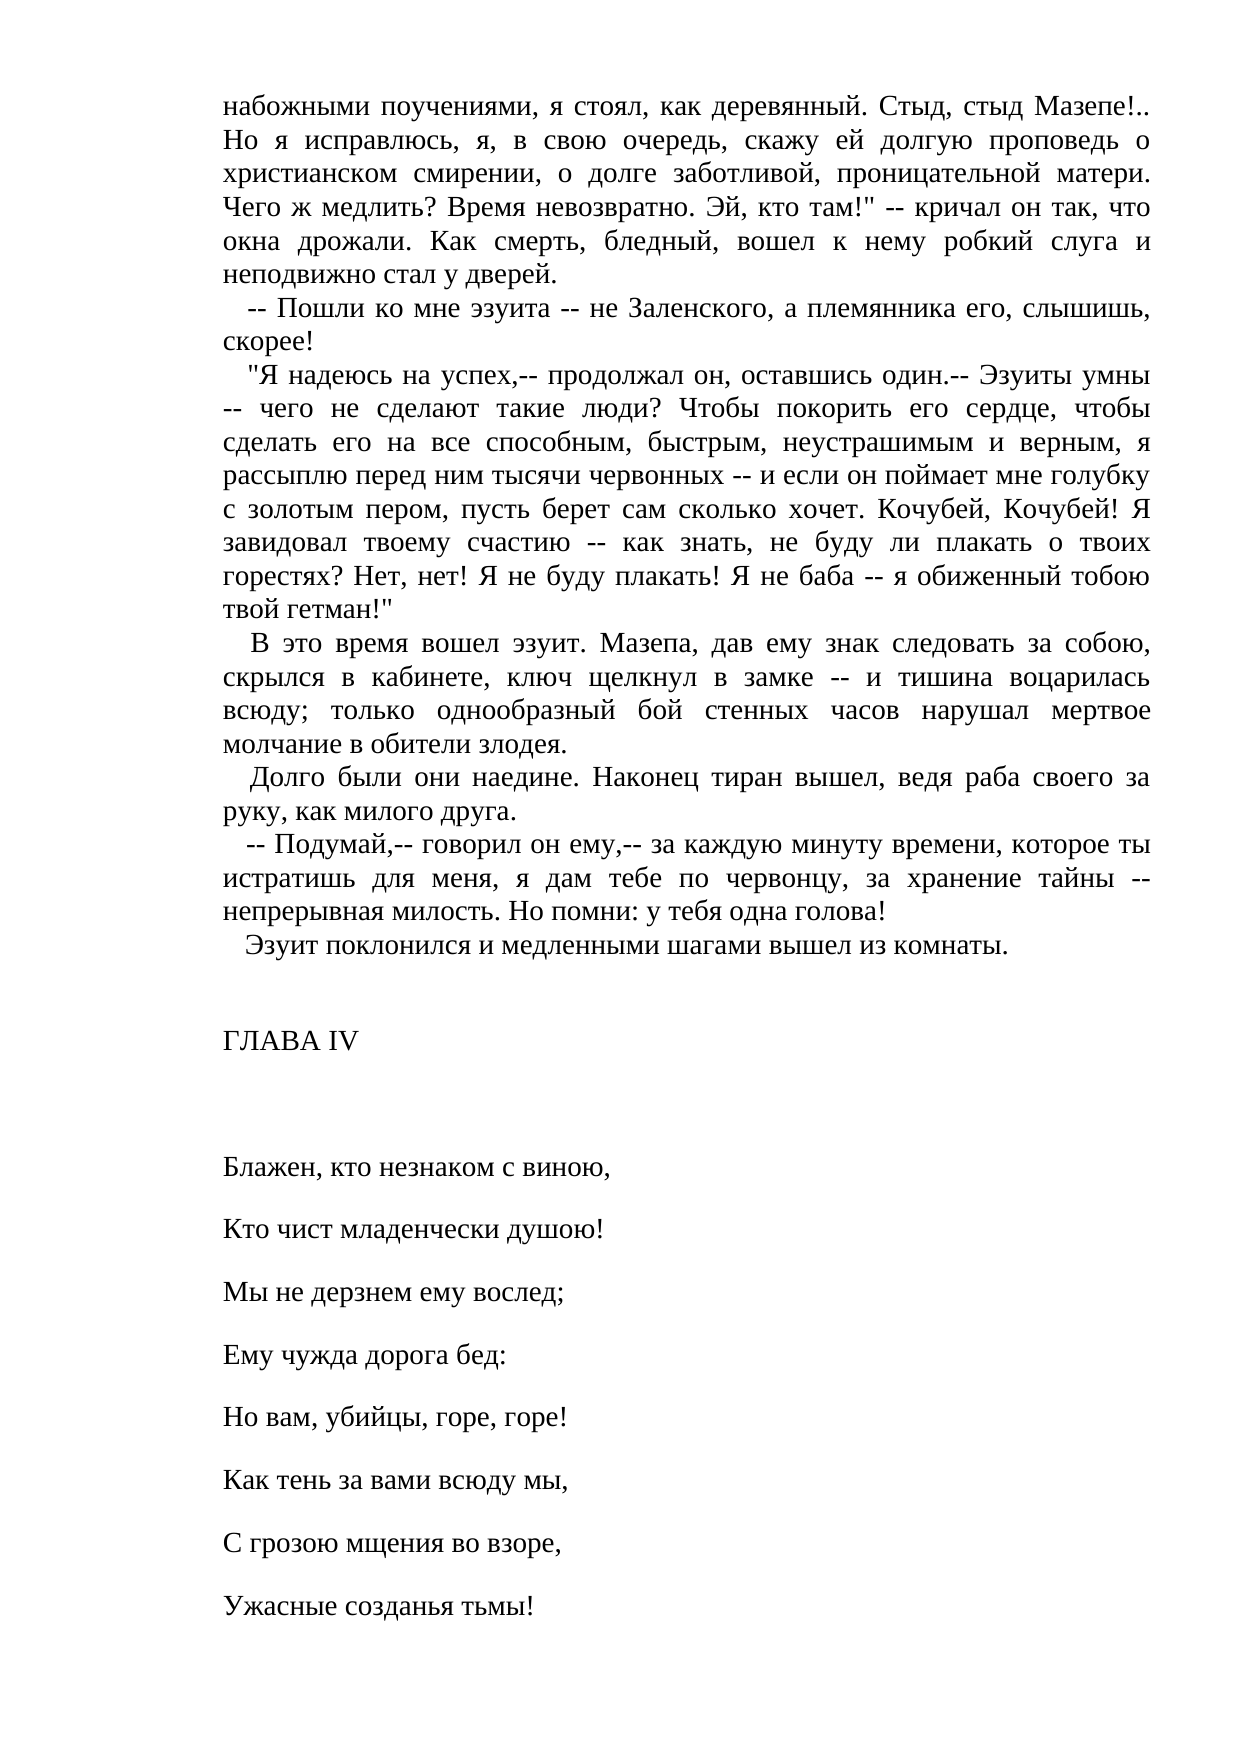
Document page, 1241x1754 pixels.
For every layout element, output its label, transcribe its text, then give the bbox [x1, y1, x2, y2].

text ГЛАВА IV [223, 1023, 1152, 1057]
text "Я надеюсь на успех,-- продолжал он, оставшись один.-- Эзуиты умны -- чего не сделают такие люди? Чтобы покорить его сердце, чтобы сделать его на все способным, быстрым, неустрашимым и верным, я рассыплю перед ним тысячи червонных -- и если он поймает мне голубку с золотым пером, пусть берет сам сколько хочет. Кочубей, Кочубей! Я завидовал твоему счастию -- как знать, не буду ли плакать о твоих горестях? Нет, нет! Я не буду плакать! Я не баба -- я обиженный тобою твой гетман!" [223, 357, 1152, 625]
text -- Пошли ко мне эзуита -- не Заленского, а племянника его, слышишь, скорее! [223, 290, 1152, 357]
text Блажен, кто незнаком с виною, [223, 1149, 1152, 1182]
text С грозою мщения во взоре, [223, 1525, 1152, 1558]
text Долго были они наедине. Наконец тиран вышел, ведя раба своего за руку, как милого друга. [223, 759, 1152, 826]
text Ужасные созданья тьмы! [223, 1588, 1152, 1621]
text Мы не дерзнем ему вослед; [223, 1274, 1152, 1308]
text В это время вошел эзуит. Мазепа, дав ему знак следовать за собою, скрылся в кабинете, ключ щелкнул в замке -- и тишина воцарилась всюду; только однообразный бой стенных часов нарушал мертвое молчание в обители злодея. [223, 625, 1152, 759]
text Ему чужда дорога бед: [223, 1337, 1152, 1370]
text Но вам, убийцы, горе, горе! [223, 1399, 1152, 1433]
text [223, 88, 1152, 290]
text Эзуит поклонился и медленными шагами вышел из комнаты. [223, 927, 1152, 961]
text -- Подумай,-- говорил он ему,-- за каждую минуту времени, которое ты истратишь для меня, я дам тебе по червонцу, за хранение тайны -- непрерывная милость. Но помни: у тебя одна голова! [223, 826, 1152, 927]
text Как тень за вами всюду мы, [223, 1462, 1152, 1496]
text Кто чист младенчески душою! [223, 1211, 1152, 1245]
